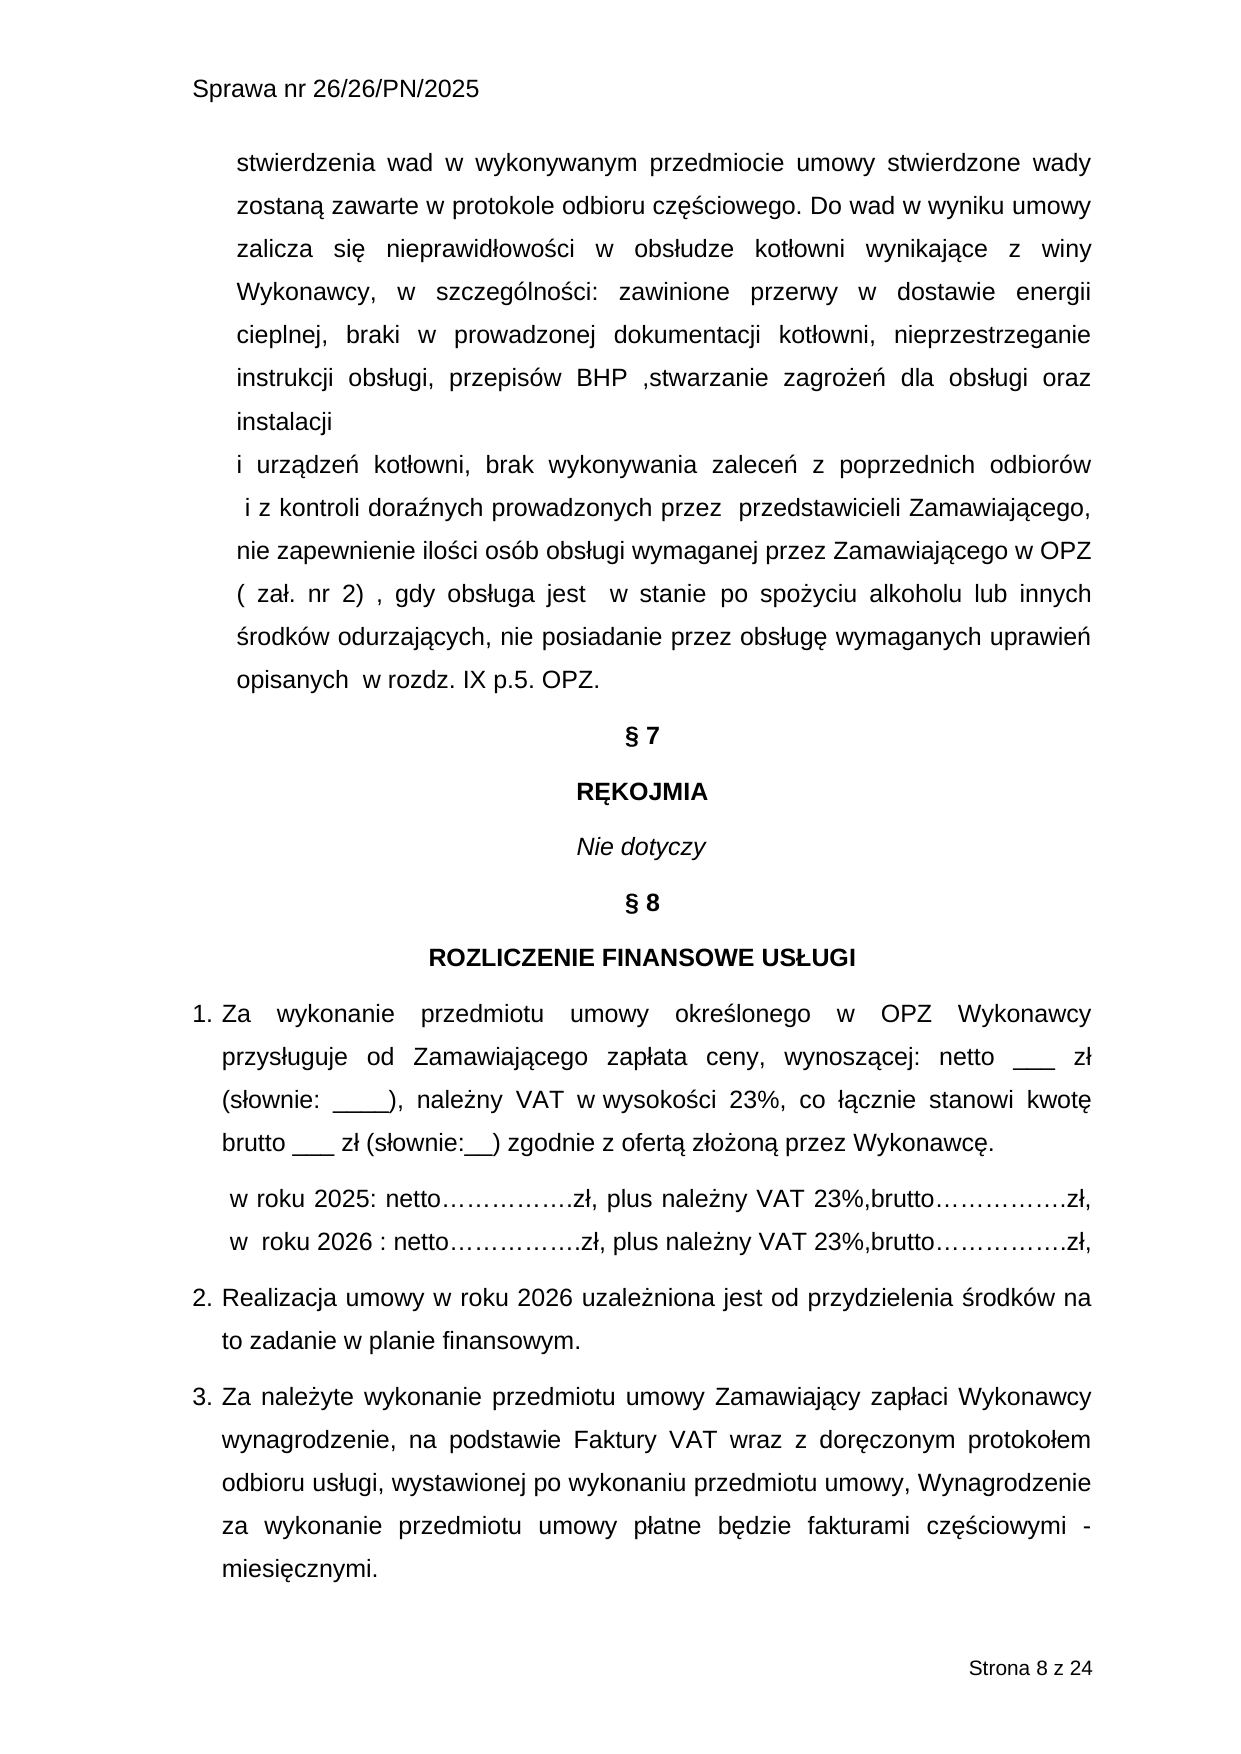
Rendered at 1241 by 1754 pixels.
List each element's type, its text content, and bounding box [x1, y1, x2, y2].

text Nie dotyczy [192, 832, 1092, 861]
text § 8 [192, 888, 1092, 916]
text ROZLICZENIE FINANSOWE USŁUGI [192, 943, 1092, 972]
text § 7 [192, 721, 1092, 749]
list Za należyte wykonanie przedmiotu umowy Zamawiający zapłaci Wykonawcy wynagrodzenie, na podstawie Faktury VAT wraz z doręczonym protokołem odbioru usługi, wystawionej po wykonaniu przedmiotu umowy, Wynagrodzenie za wykonanie przedmiotu umowy płatne będzie fakturami częściowymi - miesięcznymi. [192, 1381, 1092, 1583]
list Realizacja umowy w roku 2026 uzależniona jest od przydzielenia środków na to zadanie w planie finansowym. [192, 1283, 1092, 1354]
list Za wykonanie przedmiotu umowy określonego w OPZ Wykonawcy przysługuje od Zamawiającego zapłata ceny, wynoszącej: netto ___ zł (słownie: ____), należny VAT w wysokości 23%, co łącznie stanowi kwotę brutto ___ zł (słownie:__) zgodnie z ofertą złożoną przez Wykonawcę. [192, 999, 1092, 1157]
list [199, 148, 1092, 694]
text RĘKOJMIA [192, 776, 1092, 805]
text w roku 2025: netto…………….zł, plus należny VAT 23%,brutto…………….zł, w roku 2026 : netto…………….zł, plus należny VAT 23%,brutto…………….zł, [229, 1184, 1092, 1256]
